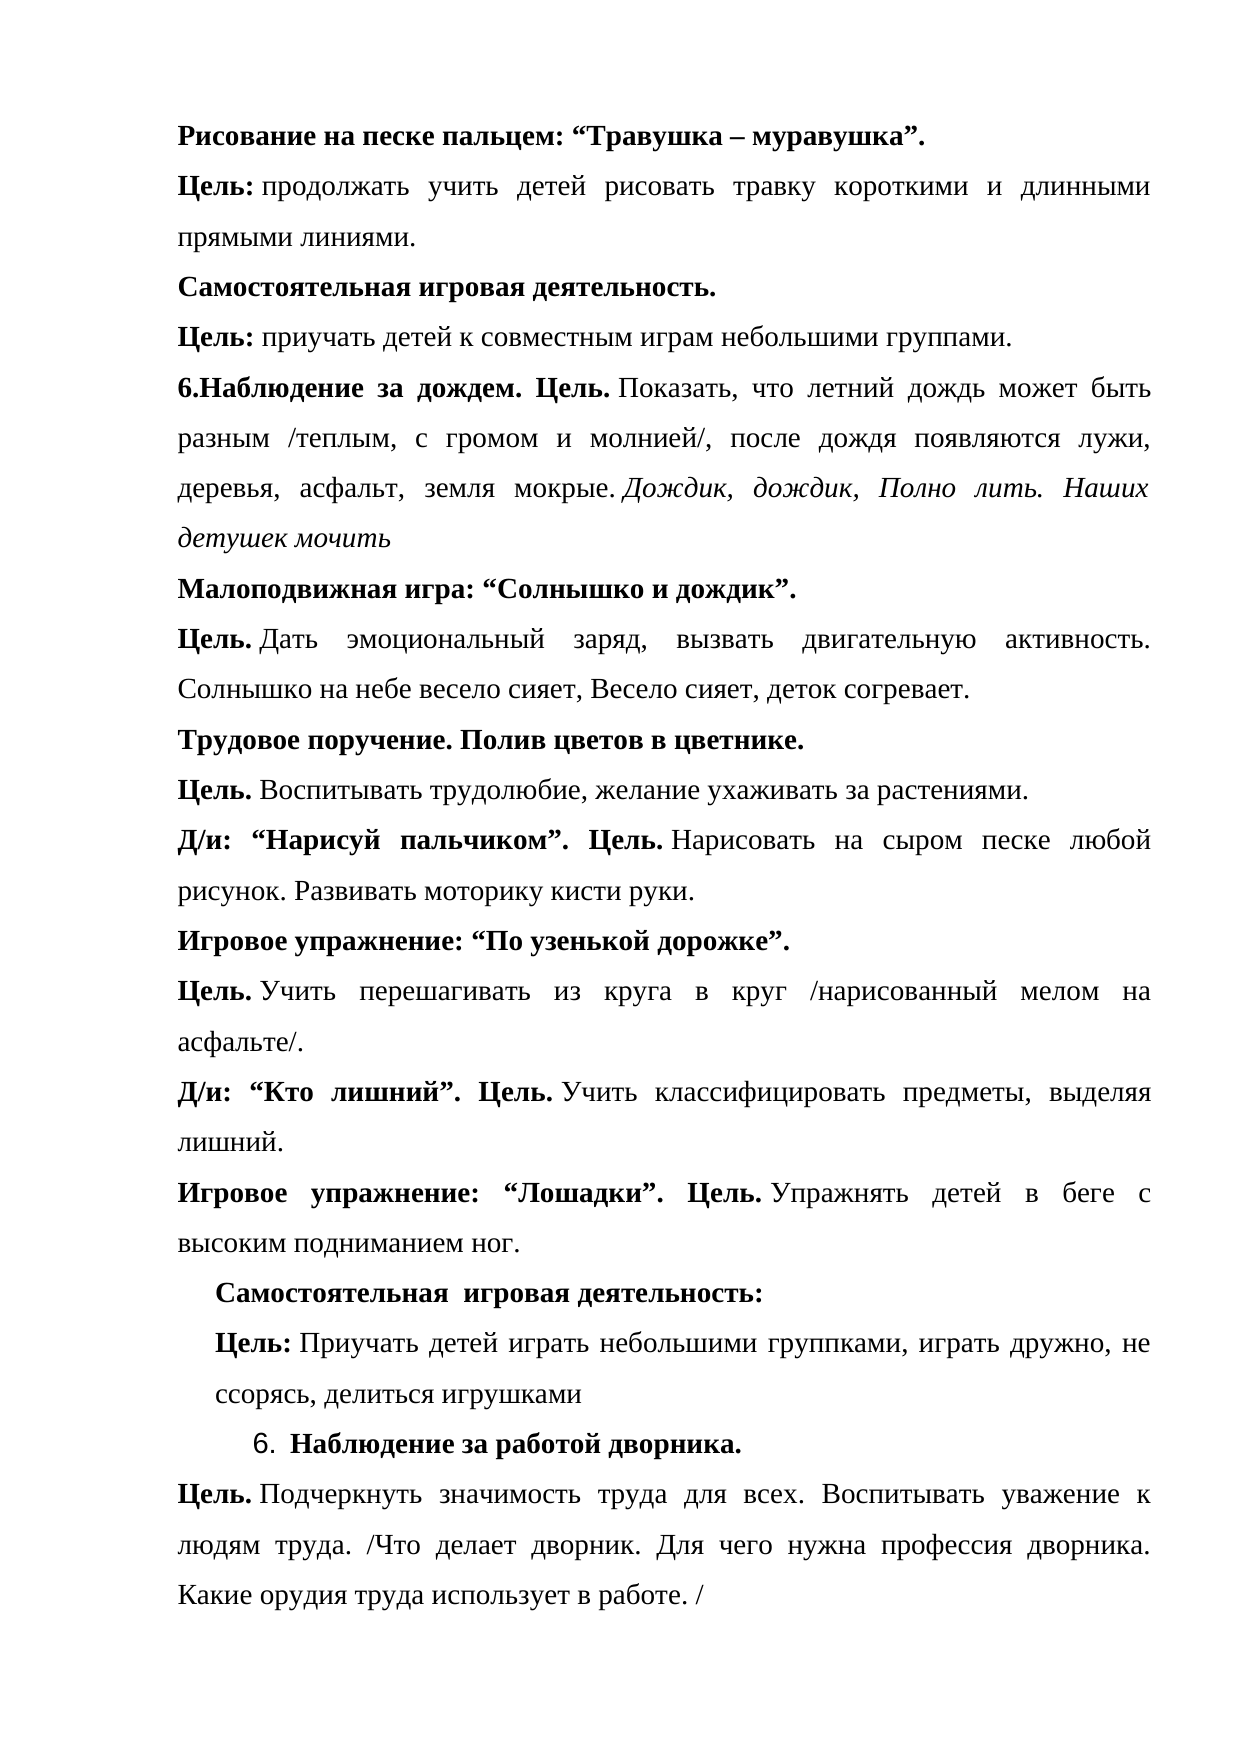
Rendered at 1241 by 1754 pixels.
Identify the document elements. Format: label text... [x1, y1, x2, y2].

list Наблюдение за работой дворника. [252, 1426, 1152, 1460]
text Самостоятельная игровая деятельность: [215, 1275, 1152, 1309]
text Цель: Приучать детей играть небольшими группками, играть дружно, не ссорясь, делиться игрушками [215, 1326, 1152, 1409]
text Трудовое поручение. Полив цветов в цветнике. [177, 722, 1152, 755]
text 6.Наблюдение за дождем. Цель. Показать, что летний дождь может быть разным /теплым, с громом и молнией/, после дождя появляются лужи, деревья, асфальт, земля мокрые. Дождик, дождик, Полно лить. Наших детушек мочить [177, 370, 1152, 554]
text Д/и: “Нарисуй пальчиком”. Цель. Нарисовать на сыром песке любой рисунок. Развивать моторику кисти руки. [177, 822, 1152, 906]
text Рисование на песке пальцем: “Травушка – муравушка”. [177, 118, 1152, 152]
text Игровое упражнение: “Лошадки”. Цель. Упражнять детей в беге с высоким подниманием ног. [177, 1175, 1152, 1258]
text Цель. Учить перешагивать из круга в круг /нарисованный мелом на асфальте/. [177, 973, 1152, 1057]
text Д/и: “Кто лишний”. Цель. Учить классифицировать предметы, выделяя лишний. [177, 1074, 1152, 1158]
text Цель. Подчеркнуть значимость труда для всех. Воспитывать уважение к людям труда. /Что делает дворник. Для чего нужна профессия дворника. Какие орудия труда использует в работе. / [177, 1477, 1152, 1611]
text Цель: приучать детей к совместным играм небольшими группами. [177, 319, 1152, 353]
text Цель. Воспитывать трудолюбие, желание ухаживать за растениями. [177, 772, 1152, 806]
text Игровое упражнение: “По узенькой дорожке”. [177, 923, 1152, 957]
text Цель. Дать эмоциональный заряд, вызвать двигательную активность. Солнышко на небе весело сияет, Весело сияет, деток согревает. [177, 621, 1152, 705]
text Цель: продолжать учить детей рисовать травку короткими и длинными прямыми линиями. [177, 168, 1152, 252]
text Самостоятельная игровая деятельность. [177, 269, 1152, 303]
text Малоподвижная игра: “Солнышко и дождик”. [177, 571, 1152, 604]
